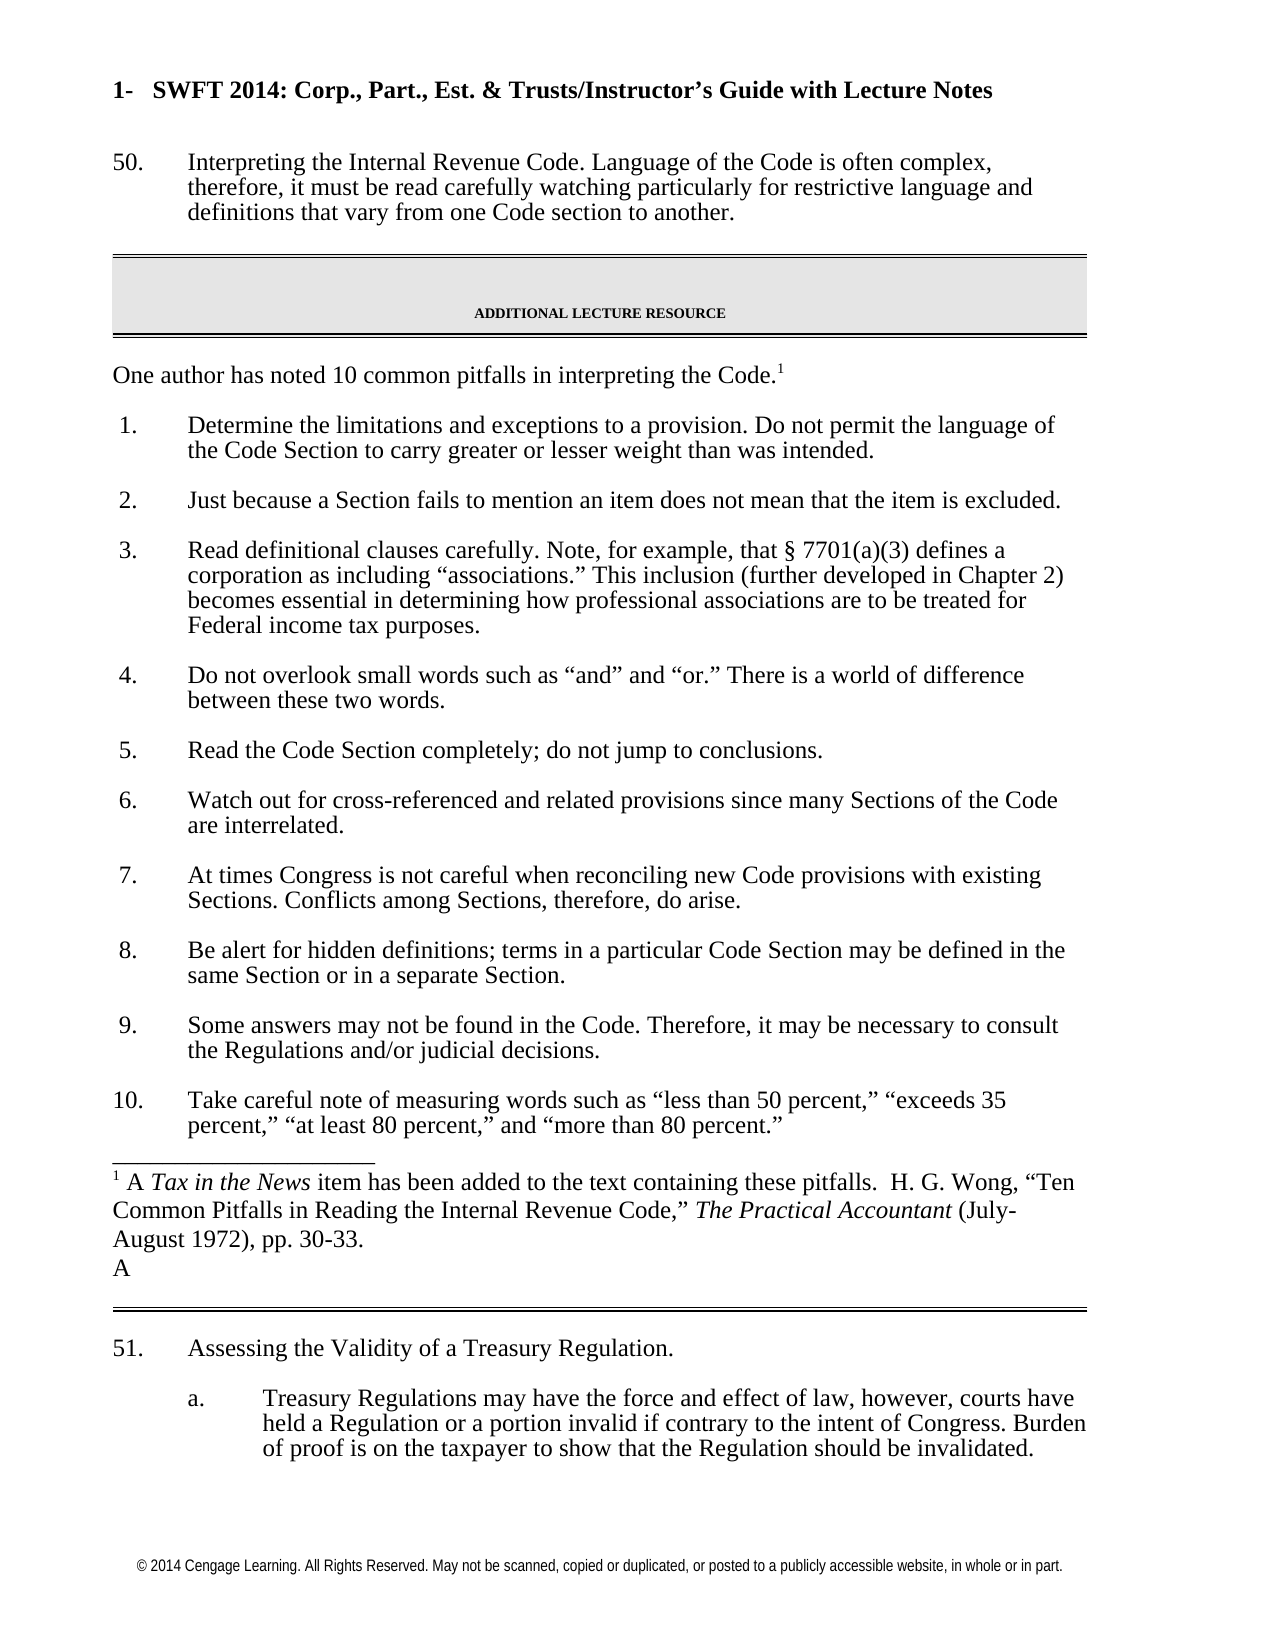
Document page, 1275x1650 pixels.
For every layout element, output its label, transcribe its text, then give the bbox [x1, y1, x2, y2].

text 6. Watch out for cross-referenced and related provisions since many Sections of the Code are interrelated. [112, 788, 1087, 838]
text 9. Some answers may not be found in the Code. Therefore, it may be necessary to consult the Regulations and/or judicial decisions. [112, 1013, 1087, 1063]
text A [112, 1253, 1087, 1282]
text 1. Determine the limitations and exceptions to a provision. Do not permit the language of the Code Section to carry greater or lesser weight than was intended. [112, 413, 1087, 463]
subtitle ADDITIONAL LECTURE RESOURCE [112, 304, 1087, 338]
text _____________________ [112, 1138, 1087, 1167]
text a. Treasury Regulations may have the force and effect of law, however, courts have held a Regulation or a portion invalid if contrary to the intent of Congress. Burden of proof is on the taxpayer to show that the Regulation should be invalidated. [112, 1387, 1087, 1462]
text 1 A Tax in the News item has been added to the text containing these pitfalls. H. G. Wong, “Ten Common Pitfalls in Reading the Internal Revenue Code,” The Practical Accountant (July-August 1972), pp. 30-33. [112, 1167, 1087, 1253]
text 8. Be alert for hidden definitions; terms in a particular Code Section may be defined in the same Section or in a separate Section. [112, 938, 1087, 988]
text 7. At times Congress is not careful when reconciling new Code provisions with existing Sections. Conflicts among Sections, therefore, do arise. [112, 863, 1087, 913]
text 4. Do not overlook small words such as “and” and “or.” There is a world of difference between these two words. [112, 663, 1087, 713]
text One author has noted 10 common pitfalls in interpreting the Code.1 [112, 363, 1087, 388]
text 10. Take careful note of measuring words such as “less than 50 percent,” “exceeds 35 percent,” “at least 80 percent,” and “more than 80 percent.” [112, 1088, 1087, 1138]
text 3. Read definitional clauses carefully. Note, for example, that § 7701(a)(3) defines a corporation as including “associations.” This inclusion (further developed in Chapter 2) becomes essential in determining how professional associations are to be treated for Federal income tax purposes. [112, 538, 1087, 638]
text 51. Assessing the Validity of a Treasury Regulation. [112, 1337, 1087, 1362]
text 2. Just because a Section fails to mention an item does not mean that the item is excluded. [112, 488, 1087, 513]
text 5. Read the Code Section completely; do not jump to conclusions. [112, 738, 1087, 763]
text 50. Interpreting the Internal Revenue Code. Language of the Code is often complex, therefore, it must be read carefully watching particularly for restrictive language and definitions that vary from one Code section to another. [112, 150, 1087, 225]
